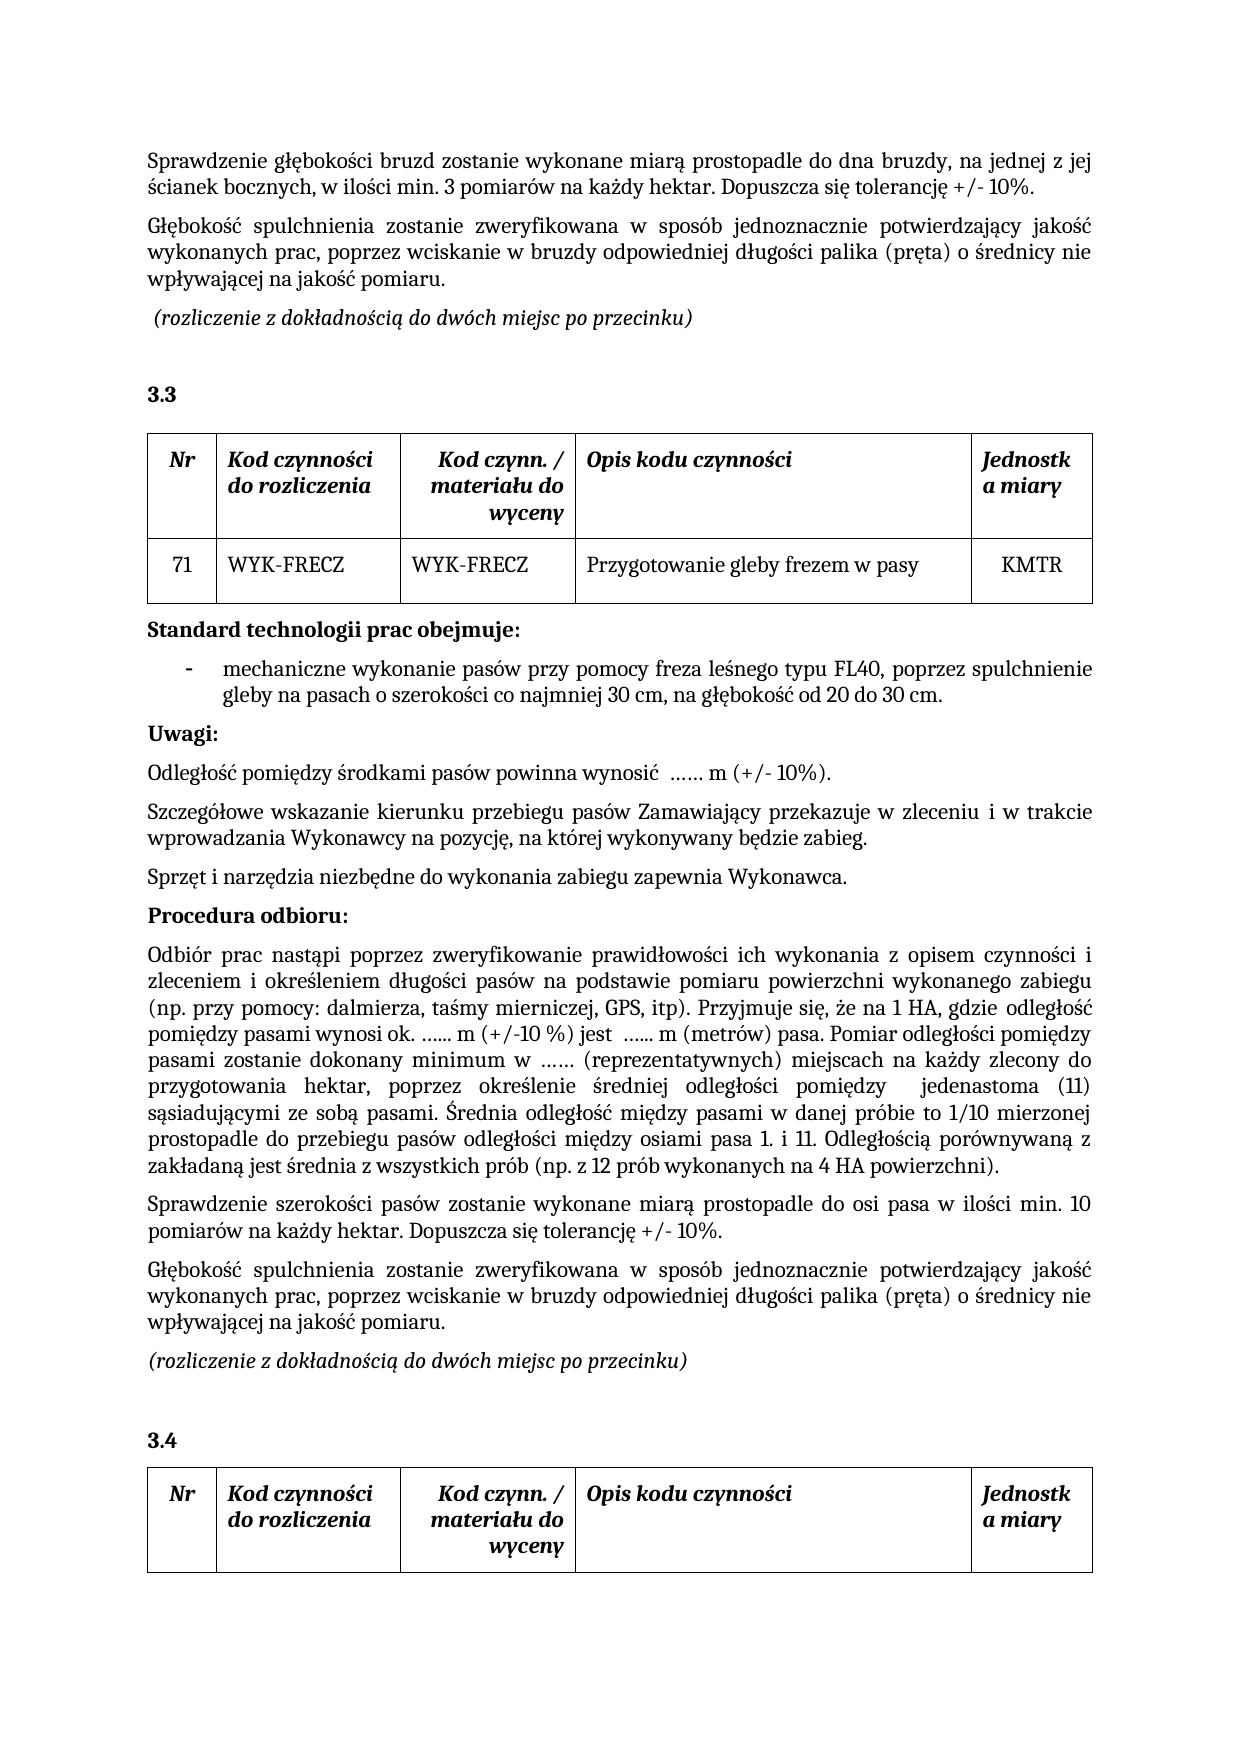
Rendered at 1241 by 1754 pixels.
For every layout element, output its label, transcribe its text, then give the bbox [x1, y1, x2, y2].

text Odbiór prac nastąpi poprzez zweryfikowanie prawidłowości ich wykonania z opisem czynności i zleceniem i określeniem długości pasów na podstawie pomiaru powierzchni wykonanego zabiegu (np. przy pomocy: dalmierza, taśmy mierniczej, GPS, itp). Przyjmuje się, że na 1 HA, gdzie odległość pomiędzy pasami wynosi ok. …... m (+/-10 %) jest …... m (metrów) pasa. Pomiar odległości pomiędzy pasami zostanie dokonany minimum w …… (reprezentatywnych) miejscach na każdy zlecony do przygotowania hektar, poprzez określenie średniej odległości pomiędzy jedenastoma (11) sąsiadującymi ze sobą pasami. Średnia odległość między pasami w danej próbie to 1/10 mierzonej prostopadle do przebiegu pasów odległości między osiami pasa 1. i 11. Odległością porównywaną z zakładaną jest średnia z wszystkich prób (np. z 12 prób wykonanych na 4 HA powierzchni). [148, 942, 1093, 1179]
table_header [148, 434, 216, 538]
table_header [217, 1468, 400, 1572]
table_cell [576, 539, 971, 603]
text 3.4 [148, 1428, 1093, 1454]
text Odległość pomiędzy środkami pasów powinna wynosić …… m (+/- 10%). [148, 760, 1093, 786]
text Głębokość spulchnienia zostanie zweryfikowana w sposób jednoznacznie potwierdzający jakość wykonanych prac, poprzez wciskanie w bruzdy odpowiedniej długości palika (pręta) o średnicy nie wpływającej na jakość pomiaru. [148, 1256, 1093, 1336]
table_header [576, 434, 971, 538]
text Procedura odbioru: [148, 903, 1093, 929]
text Sprawdzenie szerokości pasów zostanie wykonane miarą prostopadle do osi pasa w ilości min. 10 pomiarów na każdy hektar. Dopuszcza się tolerancję +/- 10%. [148, 1191, 1093, 1244]
text (rozliczenie z dokładnością do dwóch miejsc po przecinku) [148, 304, 1093, 331]
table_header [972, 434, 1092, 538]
text Uwagi: [148, 721, 1093, 747]
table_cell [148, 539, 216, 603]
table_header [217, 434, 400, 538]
text Szczegółowe wskazanie kierunku przebiegu pasów Zamawiający przekazuje w zleceniu i w trakcie wprowadzania Wykonawcy na pozycję, na której wykonywany będzie zabieg. [148, 799, 1093, 851]
list mechaniczne wykonanie pasów przy pomocy freza leśnego typu FL40, poprzez spulchnienie gleby na pasach o szerokości co najmniej 30 cm, na głębokość od 20 do 30 cm. [185, 656, 1093, 708]
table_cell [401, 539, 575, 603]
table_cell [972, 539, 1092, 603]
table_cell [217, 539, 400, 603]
text Standard technologii prac obejmuje: [148, 617, 1093, 643]
text (rozliczenie z dokładnością do dwóch miejsc po przecinku) [148, 1348, 1093, 1374]
text Głębokość spulchnienia zostanie zweryfikowana w sposób jednoznacznie potwierdzający jakość wykonanych prac, poprzez wciskanie w bruzdy odpowiedniej długości palika (pręta) o średnicy nie wpływającej na jakość pomiaru. [148, 213, 1093, 292]
text 3.3 [148, 382, 1093, 408]
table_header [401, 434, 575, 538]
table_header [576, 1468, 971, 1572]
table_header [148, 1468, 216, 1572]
text Sprawdzenie głębokości bruzd zostanie wykonane miarą prostopadle do dna bruzdy, na jednej z jej ścianek bocznych, w ilości min. 3 pomiarów na każdy hektar. Dopuszcza się tolerancję +/- 10%. [148, 148, 1093, 200]
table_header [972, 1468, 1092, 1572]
text Sprzęt i narzędzia niezbędne do wykonania zabiegu zapewnia Wykonawca. [148, 864, 1093, 890]
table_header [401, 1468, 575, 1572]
